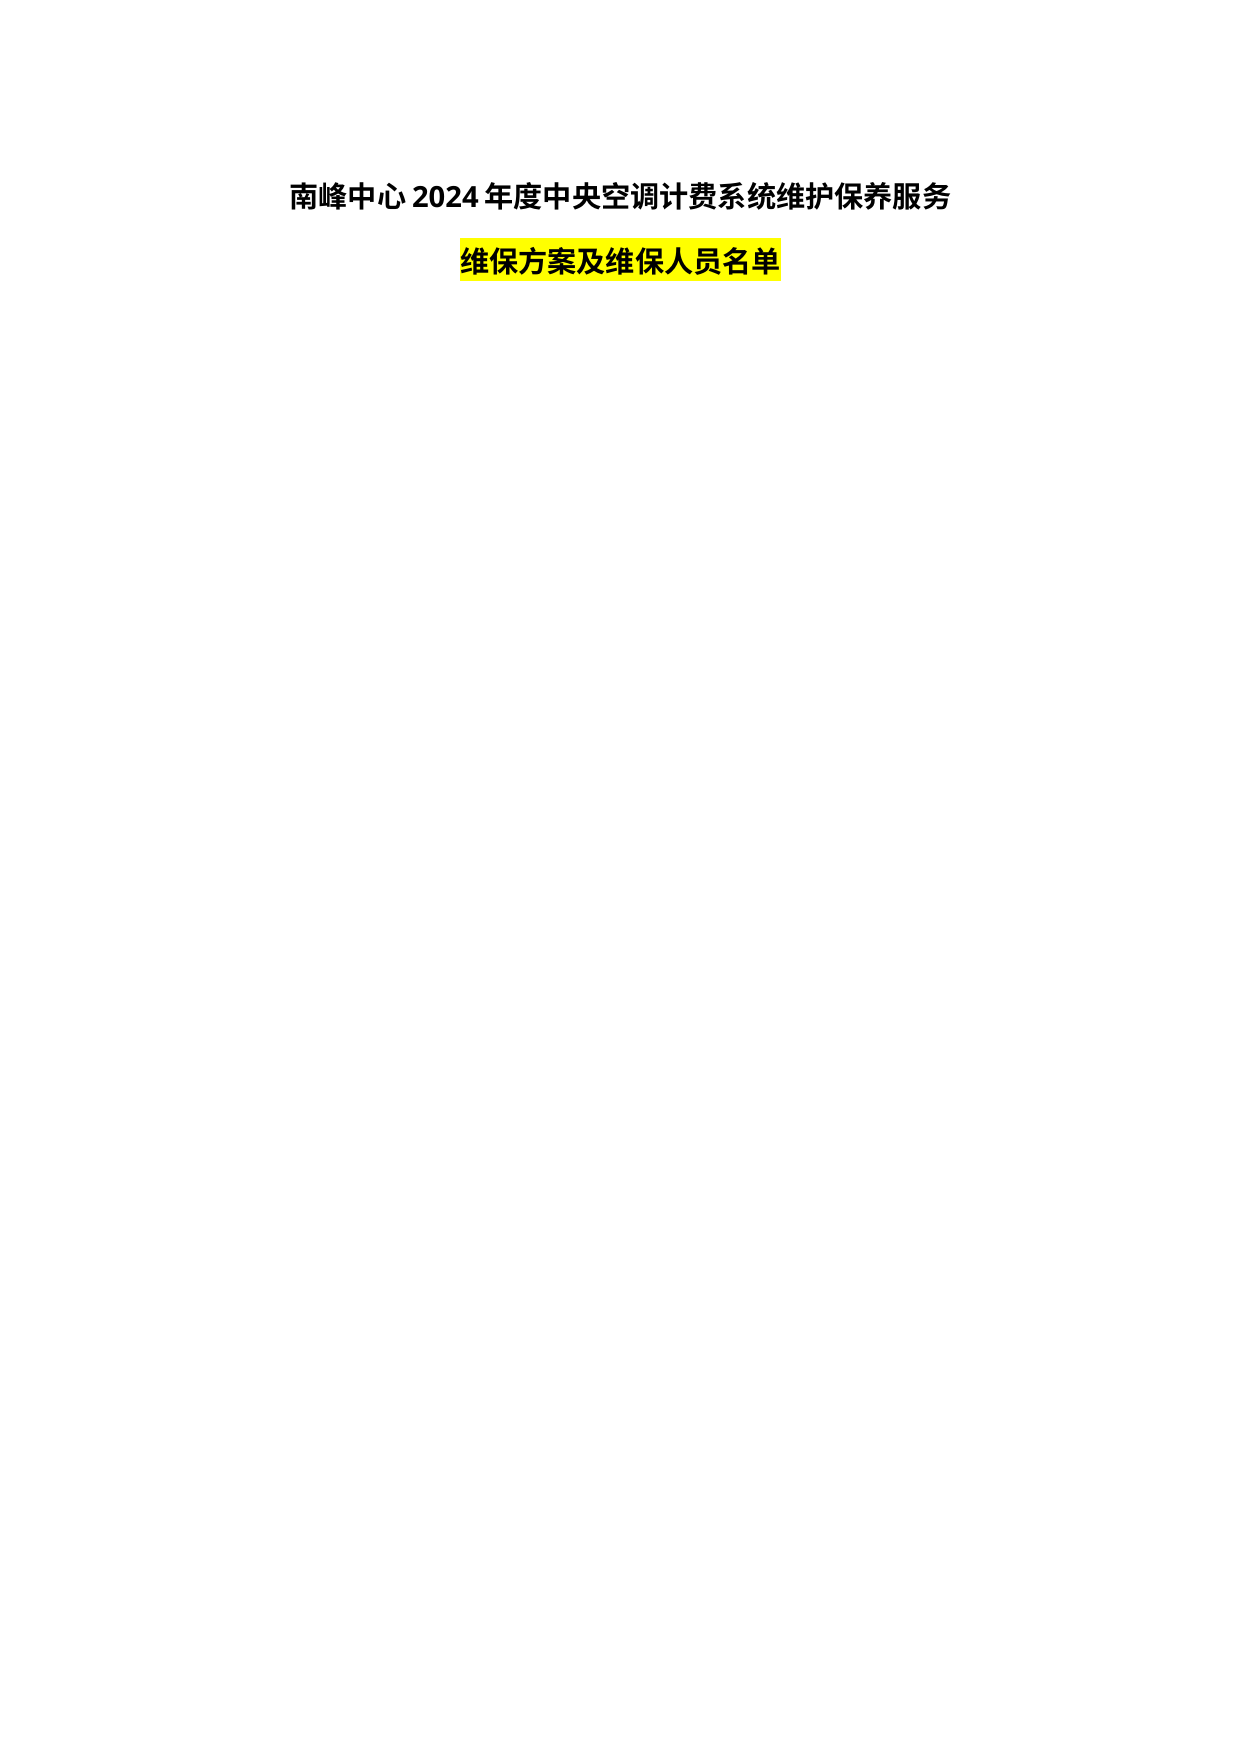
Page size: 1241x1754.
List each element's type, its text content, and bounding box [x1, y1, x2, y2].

text 维保方案及维保人员名单 [187, 227, 1053, 292]
text 南峰中心2024年度中央空调计费系统维护保养服务 [187, 162, 1053, 227]
